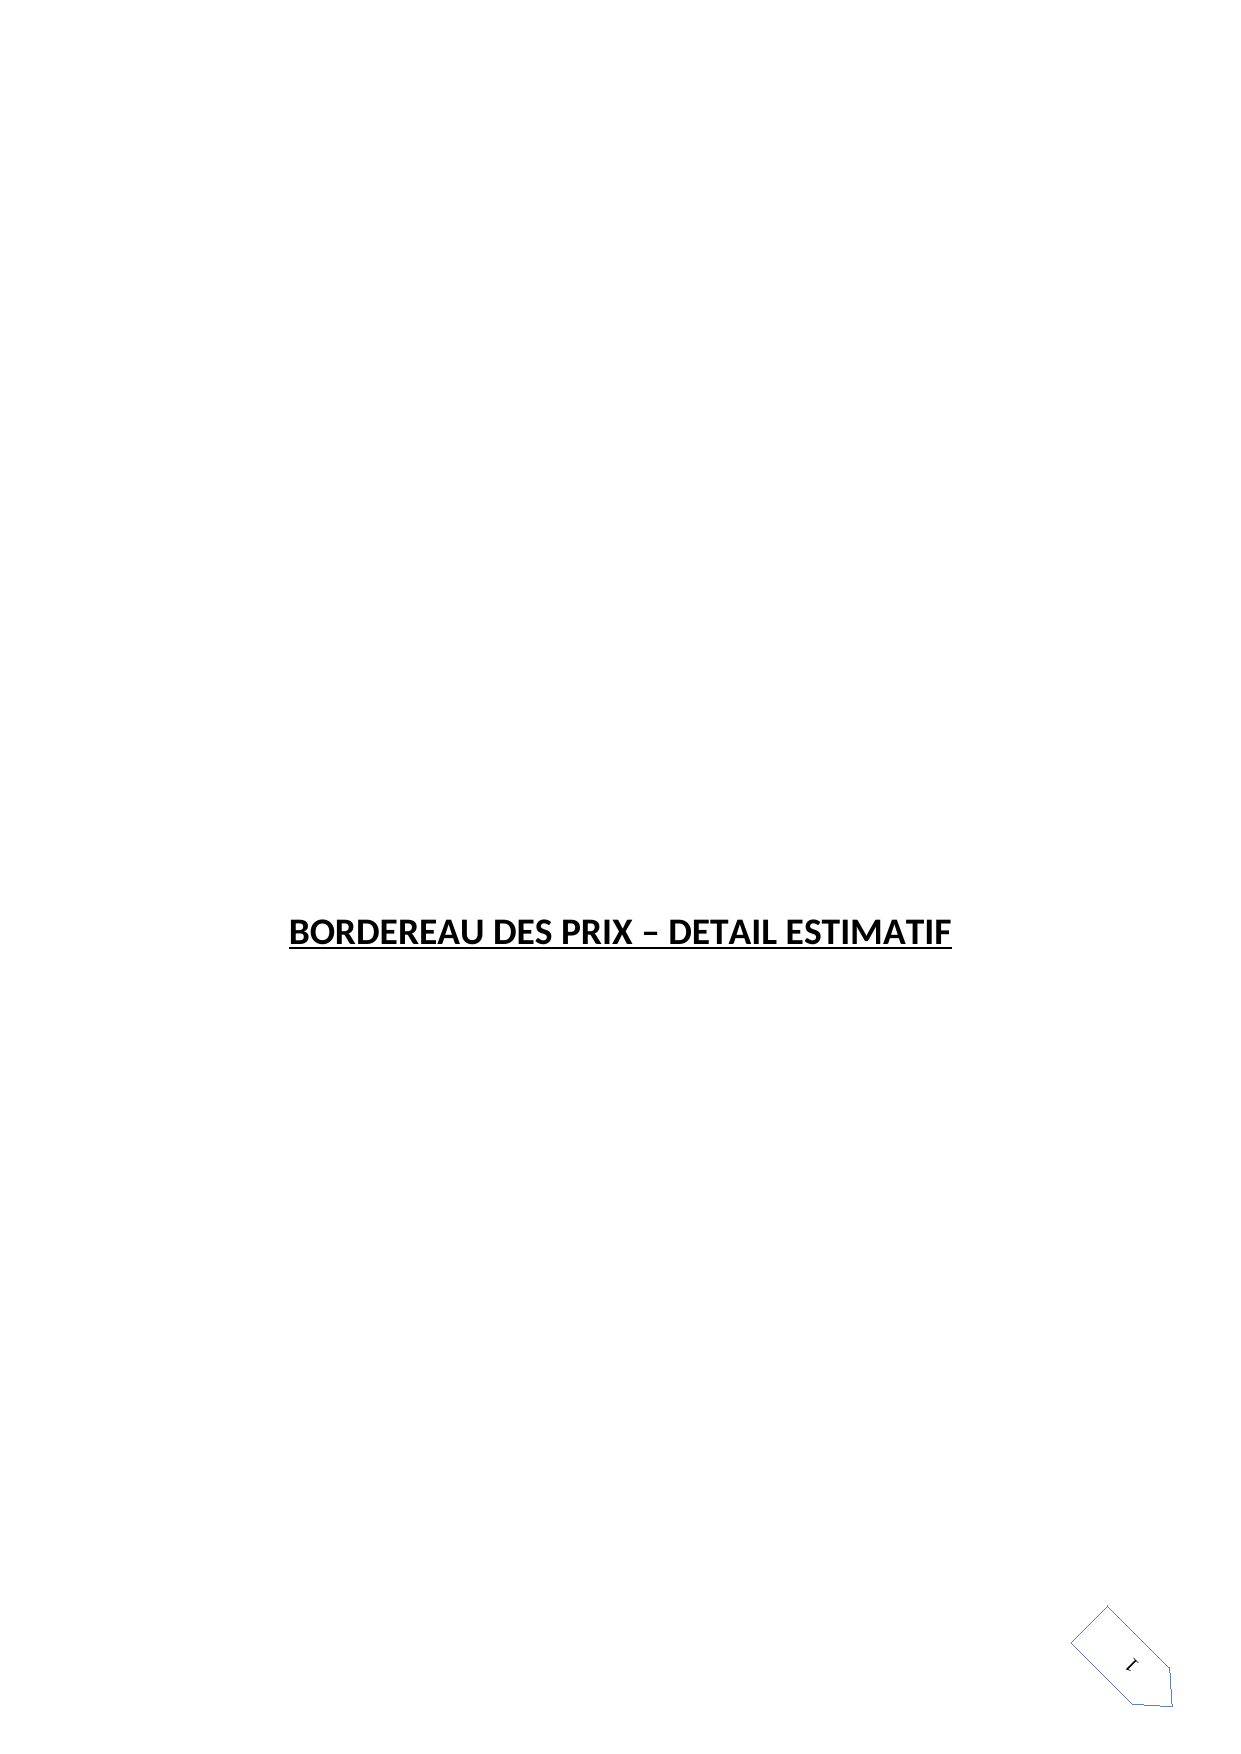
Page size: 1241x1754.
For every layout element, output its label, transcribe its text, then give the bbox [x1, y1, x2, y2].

text BORDEREAU DES PRIX – DETAIL ESTIMATIF [112, 908, 1128, 953]
